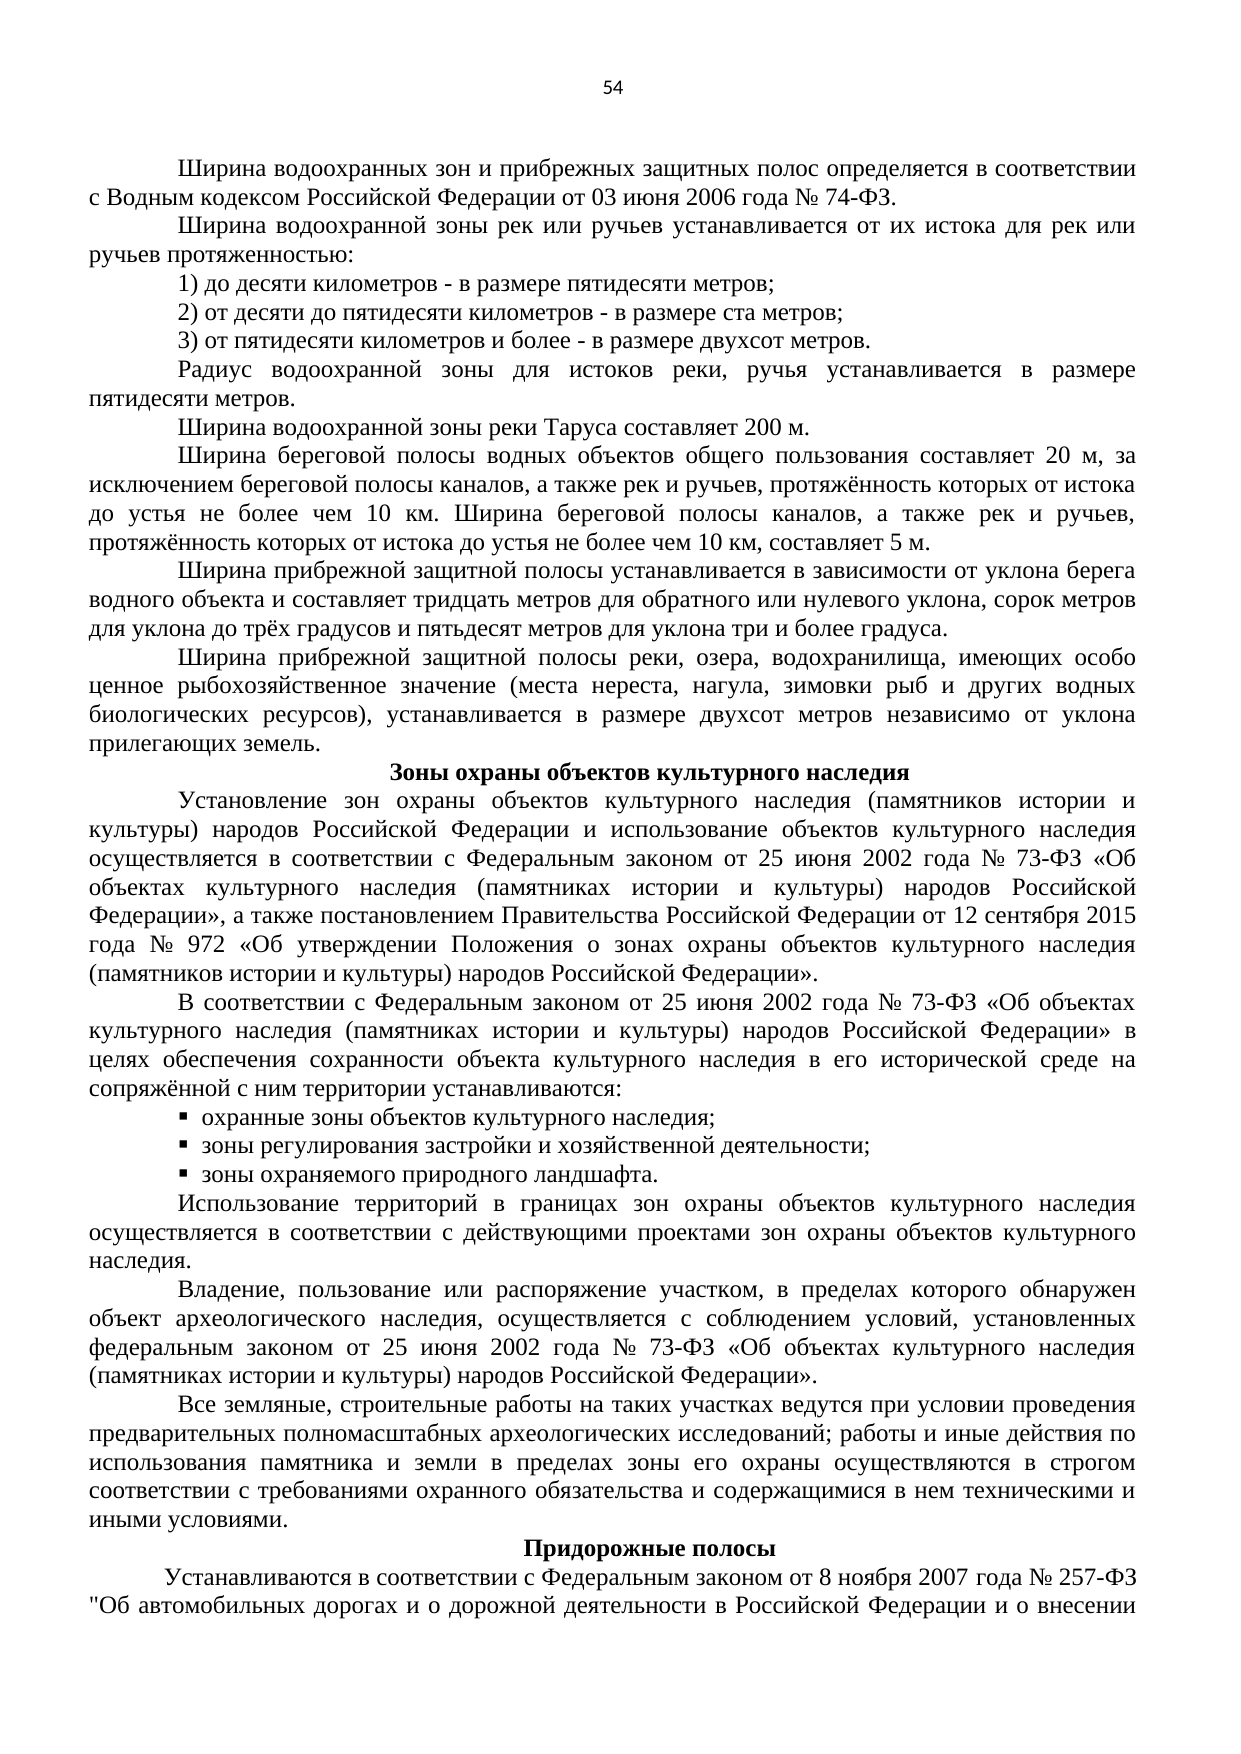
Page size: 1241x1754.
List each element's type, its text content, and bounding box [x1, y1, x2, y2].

text В соответствии с Федеральным законом от 25 июня 2002 года № 73-ФЗ «Об объектах культурного наследия (памятниках истории и культуры) народов Российской Федерации» в целях обеспечения сохранности объекта культурного наследия в его исторической среде на сопряжённой с ним территории устанавливаются: [89, 987, 1137, 1102]
text Владение, пользование или распоряжение участком, в пределах которого обнаружен объект археологического наследия, осуществляется с соблюдением условий, установленных федеральным законом от 25 июня 2002 года № 73-ФЗ «Об объектах культурного наследия (памятниках истории и культуры) народов Российской Федерации». [89, 1274, 1137, 1389]
text 3) от пятидесяти километров и более - в размере двухсот метров. [89, 326, 1137, 354]
text Все земляные, строительные работы на таких участках ведутся при условии проведения предварительных полномасштабных археологических исследований; работы и иные действия по использования памятника и земли в пределах зоны его охраны осуществляются в строгом соответствии с требованиями охранного обязательства и содержащимися в нем техническими и иными условиями. [89, 1389, 1137, 1533]
text Зоны охраны объектов культурного наследия [89, 757, 1137, 786]
text Придорожные полосы [89, 1533, 1137, 1562]
text Ширина прибрежной защитной полосы реки, озера, водохранилища, имеющих особо ценное рыбохозяйственное значение (места нереста, нагула, зимовки рыб и других водных биологических ресурсов), устанавливается в размере двухсот метров независимо от уклона прилегающих земель. [89, 642, 1137, 757]
text Радиус водоохранной зоны для истоков реки, ручья устанавливается в размере пятидесяти метров. [89, 354, 1137, 412]
text Установление зон охраны объектов культурного наследия (памятников истории и культуры) народов Российской Федерации и использование объектов культурного наследия осуществляется в соответствии с Федеральным законом от 25 июня 2002 года № 73-ФЗ «Об объектах культурного наследия (памятниках истории и культуры) народов Российской Федерации», а также постановлением Правительства Российской Федерации от 12 сентября 2015 года № 972 «Об утверждении Положения о зонах охраны объектов культурного наследия (памятников истории и культуры) народов Российской Федерации». [89, 786, 1137, 987]
text 2) от десяти до пятидесяти километров - в размере ста метров; [89, 297, 1137, 326]
text Ширина береговой полосы водных объектов общего пользования составляет , за исключением береговой полосы каналов, а также рек и ручьев, протяжённость которых от истока до устья не более чем . Ширина береговой полосы каналов, а также рек и ручьев, протяжённость которых от истока до устья не более чем , составляет . [89, 441, 1137, 556]
text 1) до десяти километров - в размере пятидесяти метров; [89, 268, 1137, 297]
text зоны охраняемого природного ландшафта. [89, 1159, 1137, 1188]
text Использование территорий в границах зон охраны объектов культурного наследия осуществляется в соответствии с действующими проектами зон охраны объектов культурного наследия. [89, 1188, 1137, 1274]
text Ширина прибрежной защитной полосы устанавливается в зависимости от уклона берега водного объекта и составляет тридцать метров для обратного или нулевого уклона, сорок метров для уклона до трёх градусов и пятьдесят метров для уклона три и более градуса. [89, 556, 1137, 642]
text Ширина водоохранной зоны реки Таруса составляет 200 м. [89, 412, 1137, 441]
text Ширина водоохранной зоны рек или ручьев устанавливается от их истока для рек или ручьев протяженностью: [89, 211, 1137, 268]
text Ширина водоохранных зон и прибрежных защитных полос определяется в соответствии с Водным кодексом Российской Федерации от 03 июня 2006 года № 74-ФЗ. [89, 153, 1137, 211]
text охранные зоны объектов культурного наследия; [89, 1102, 1137, 1131]
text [89, 1562, 1137, 1619]
text зоны регулирования застройки и хозяйственной деятельности; [89, 1131, 1137, 1159]
